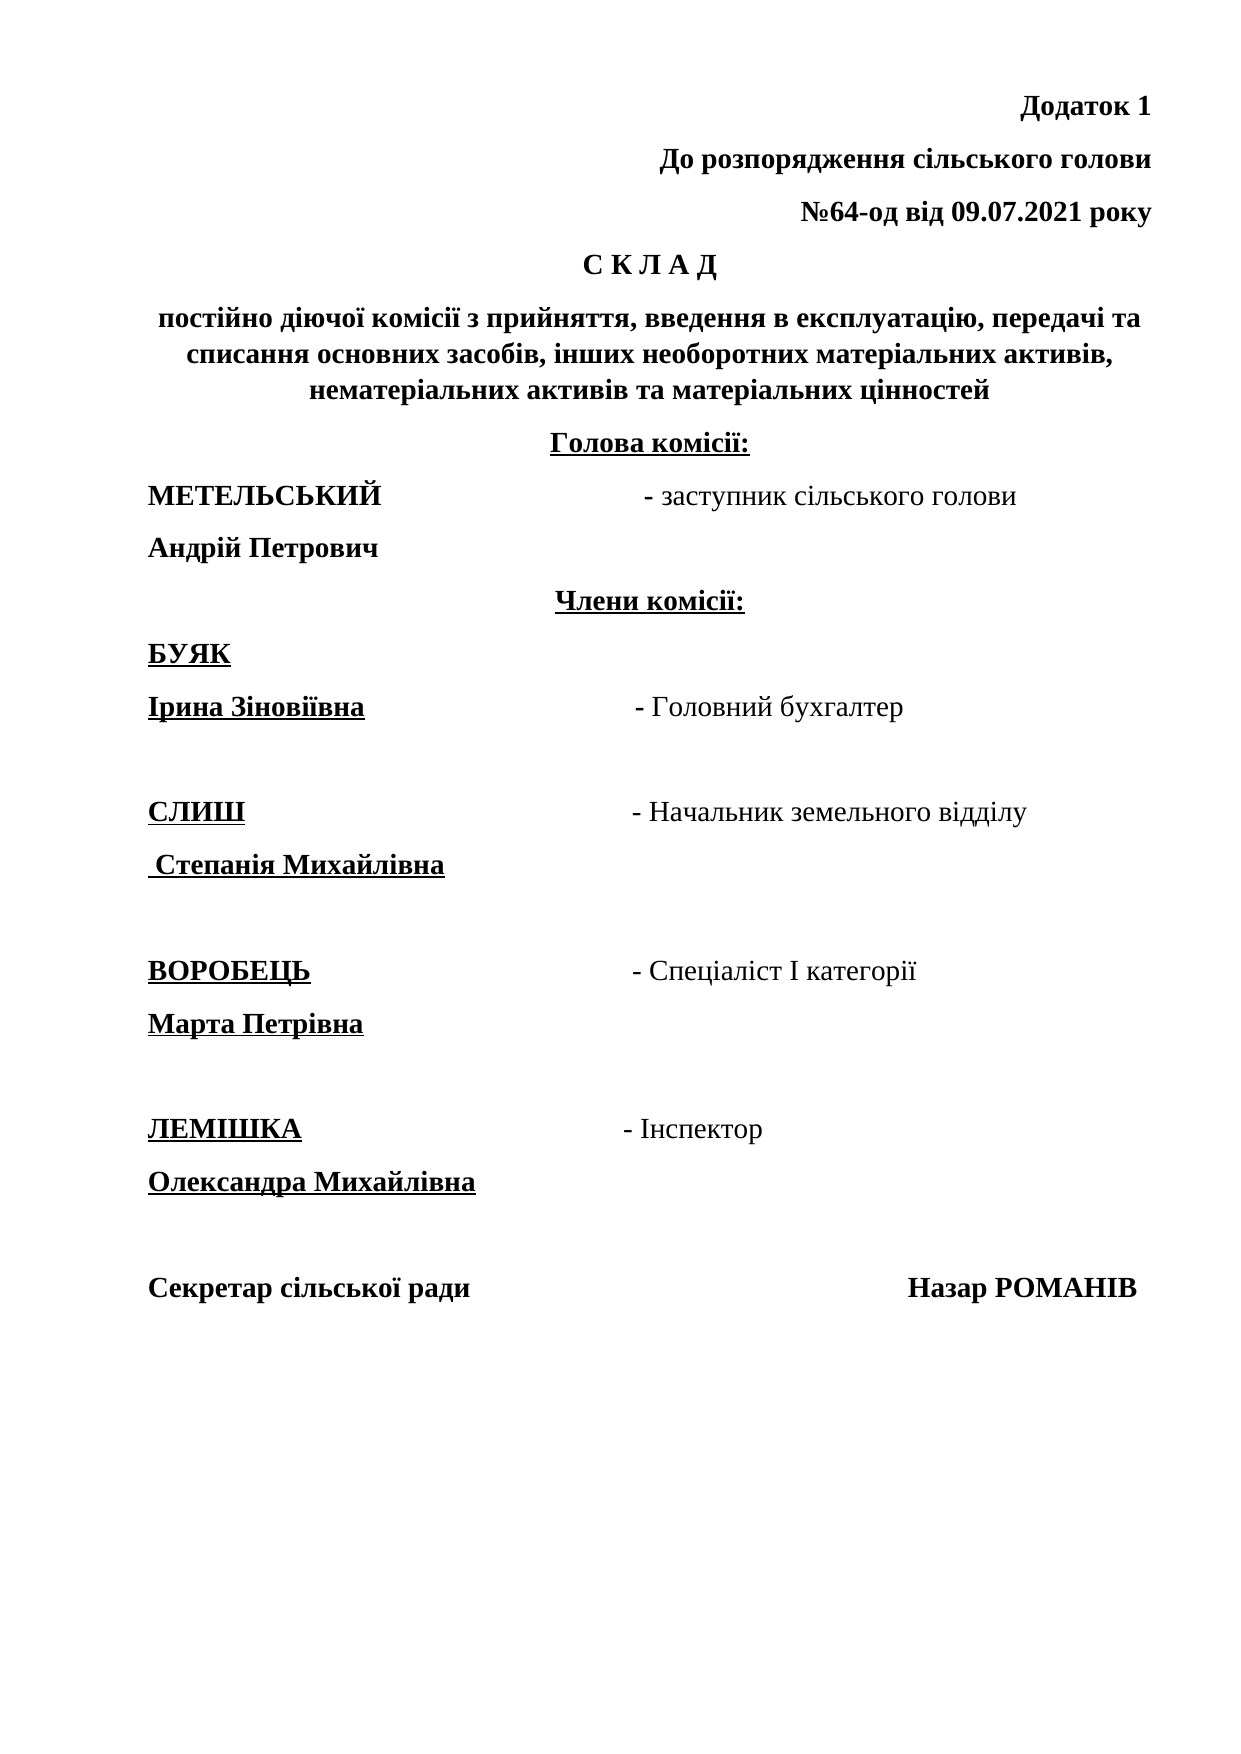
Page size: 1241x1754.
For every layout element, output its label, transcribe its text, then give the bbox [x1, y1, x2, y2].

text Олександра Михайлівна [148, 1164, 1152, 1198]
text БУЯК [148, 636, 1152, 670]
text Додаток 1 [148, 88, 1152, 122]
text СЛИШ - Начальник земельного відділу [148, 794, 1152, 828]
text МЕТЕЛЬСЬКИЙ - заступник сільського голови [148, 478, 1152, 511]
text Андрій Петрович [148, 531, 1152, 564]
text С К Л А Д [148, 247, 1152, 281]
text До розпорядження сільського голови [148, 141, 1152, 175]
text Ірина Зіновіївна - Головний бухгалтер [148, 689, 1152, 722]
text №64-од від 09.07.2021 року [148, 194, 1152, 228]
text ЛЕМІШКА - Інспектор [148, 1111, 1152, 1145]
text Члени комісії: [148, 583, 1152, 617]
text Секретар сільської ради Назар РОМАНІВ [148, 1270, 1152, 1303]
text Голова комісії: [148, 425, 1152, 458]
text Марта Петрівна [148, 1006, 1152, 1039]
text Степанія Михайлівна [148, 847, 1152, 881]
text постійно діючої комісії з прийняття, введення в експлуатацію, передачі та списання основних засобів, інших необоротних матеріальних активів, нематеріальних активів та матеріальних цінностей [148, 300, 1152, 406]
text ВОРОБЕЦЬ - Спеціаліст І категорії [148, 953, 1152, 987]
